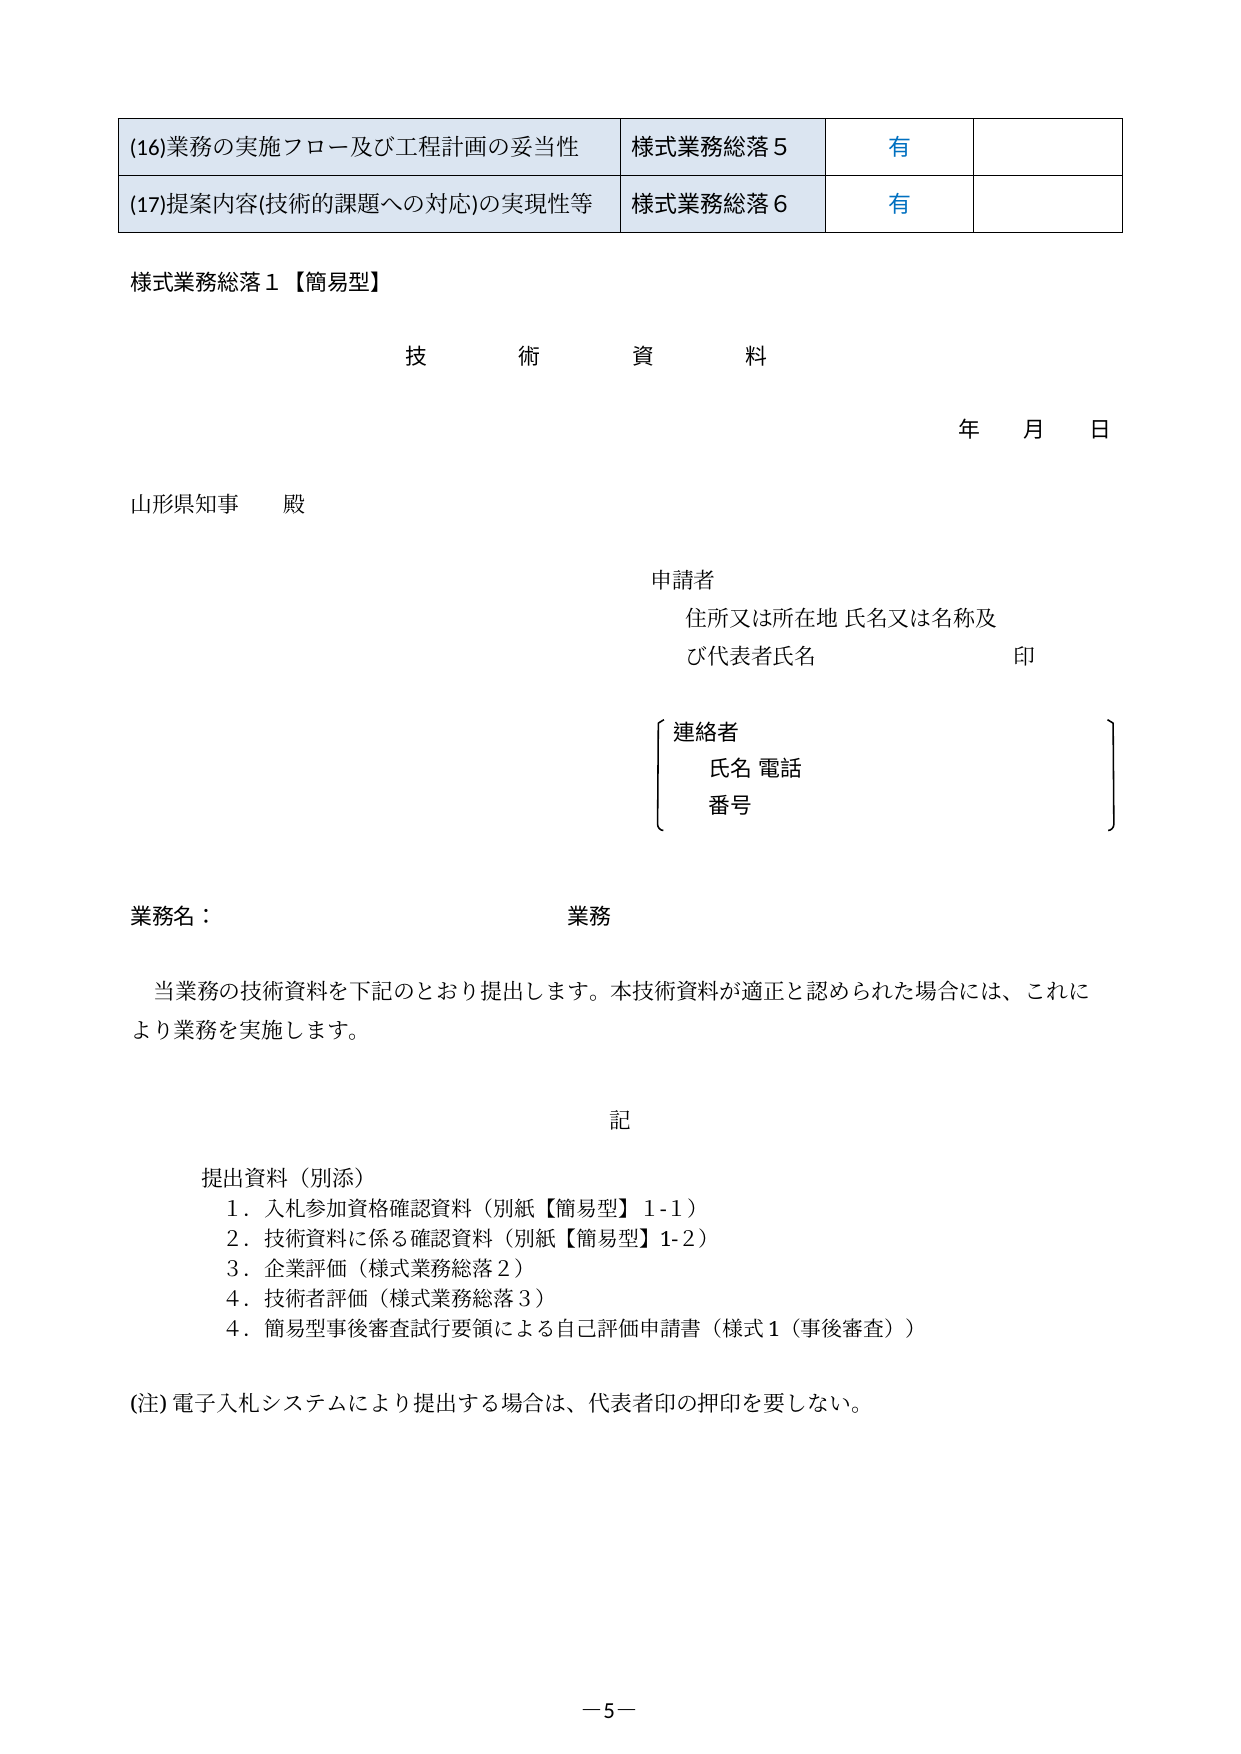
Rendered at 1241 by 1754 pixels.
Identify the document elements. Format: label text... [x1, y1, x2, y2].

text 住所又は所在地 氏名又は名称及び代表者氏名 印 [685, 601, 1012, 671]
table_cell [974, 119, 1122, 175]
text １．入札参加資格確認資料（別紙【簡易型】１-１） [118, 1192, 1122, 1223]
table_cell 様式業務総落６ [621, 176, 825, 232]
text 申請者 [468, 563, 897, 594]
text ２．技術資料に係る確認資料（別紙【簡易型】1-２） [118, 1223, 1122, 1253]
text 業務名： 業務 [130, 901, 1122, 931]
table_cell [974, 176, 1122, 232]
table_cell (17)提案内容(技術的課題への対応)の実現性等 [119, 176, 620, 232]
text 技 術 資 料 [405, 341, 1122, 370]
text 年 月 日 [118, 414, 1111, 444]
text 当業務の技術資料を下記のとおり提出します。本技術資料が適正と認められた場合には、これにより業務を実施します。 [130, 974, 1111, 1044]
text (注) 電子入札システムにより提出する場合は、代表者印の押印を要しない。 [130, 1386, 1122, 1417]
text 様式業務総落１【簡易型】 [130, 265, 1122, 297]
text ３．企業評価（様式業務総落２） [118, 1253, 1122, 1283]
text 氏名 電話番号 [709, 753, 815, 820]
text ４．技術者評価（様式業務総落３） [118, 1283, 1122, 1312]
text 山形県知事 殿 [130, 488, 1122, 519]
text 提出資料（別添） [201, 1161, 1122, 1192]
text 連絡者 [468, 717, 945, 747]
text ４．簡易型事後審査試行要領による自己評価申請書（様式1（事後審査）） [118, 1312, 1122, 1343]
subtitle 記 [118, 1103, 1122, 1134]
table_cell 様式業務総落５ [621, 119, 825, 175]
table_cell (16)業務の実施フロー及び工程計画の妥当性 [119, 119, 620, 175]
table_cell 有 [826, 176, 973, 232]
table_cell 有 [826, 119, 973, 175]
